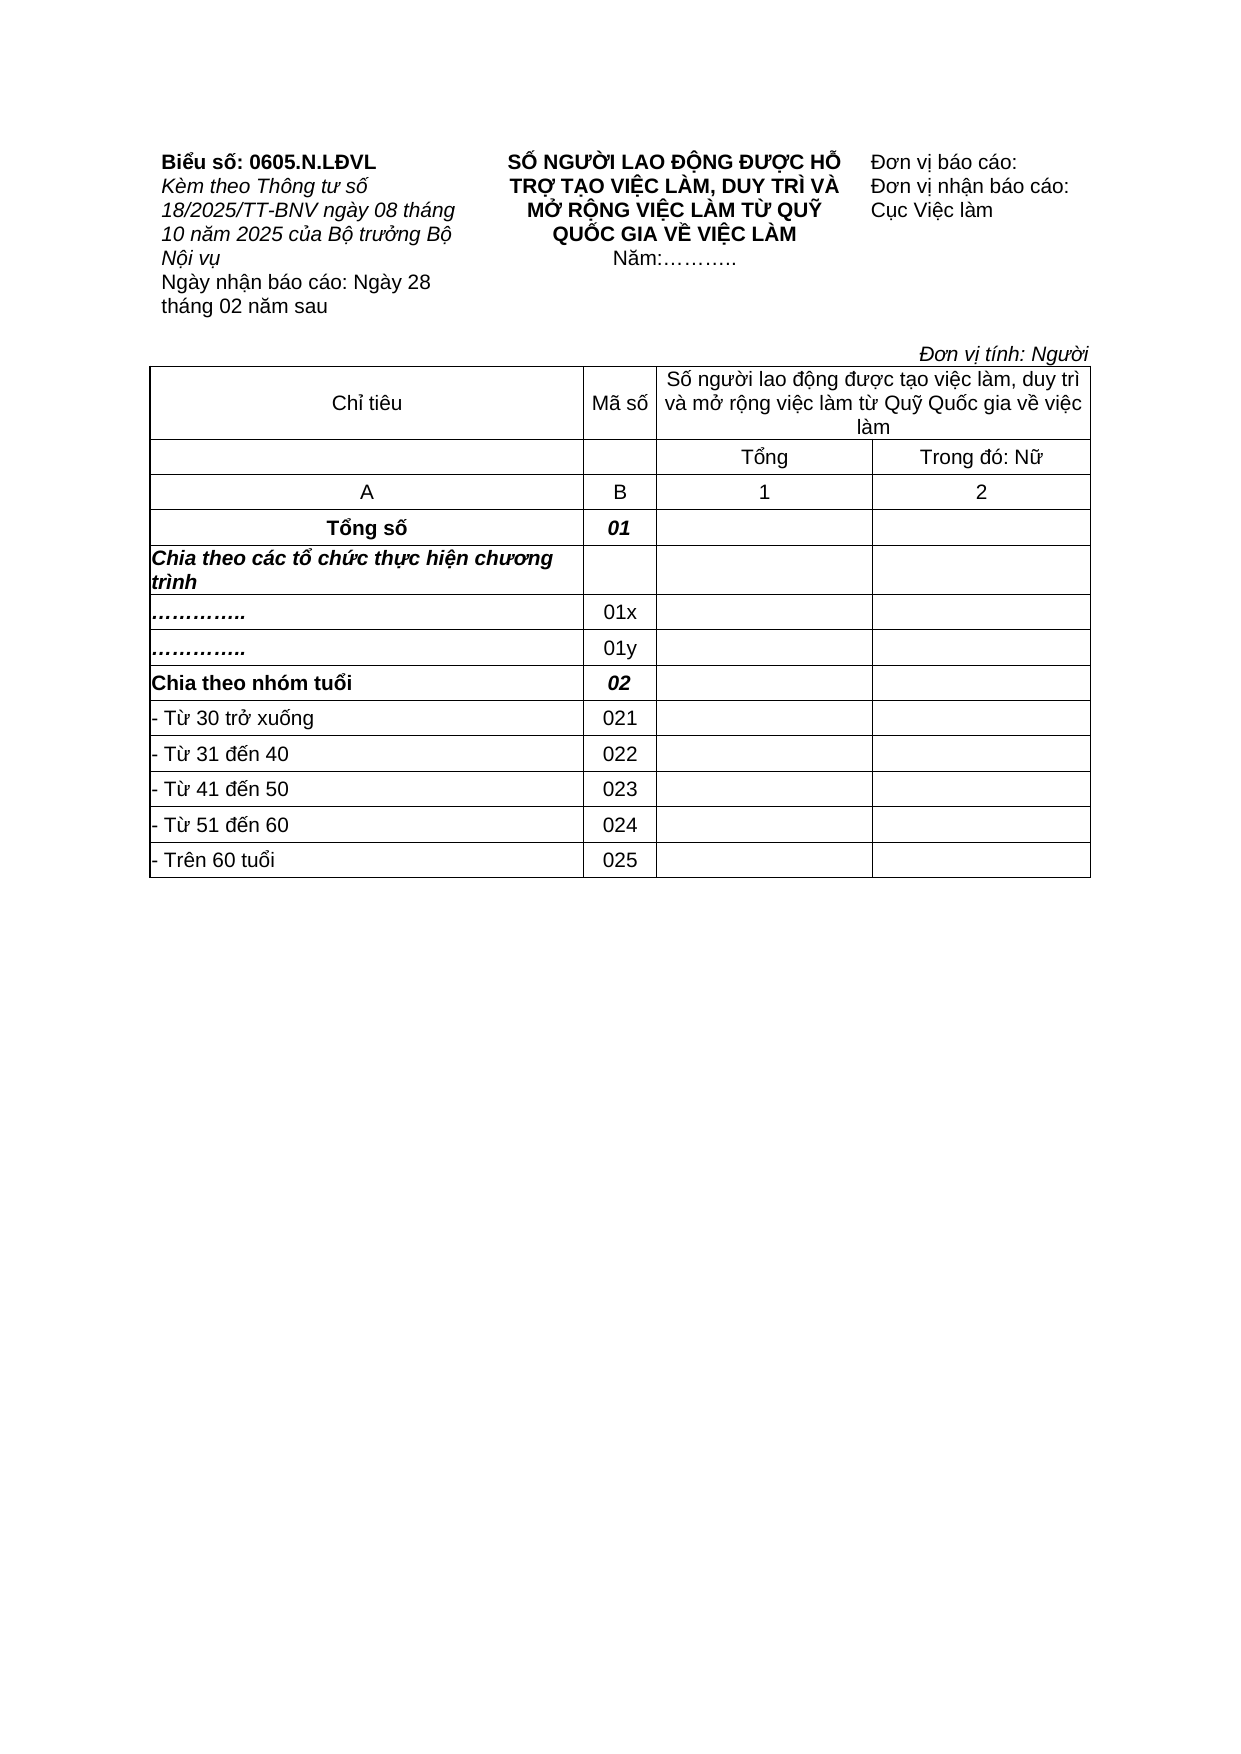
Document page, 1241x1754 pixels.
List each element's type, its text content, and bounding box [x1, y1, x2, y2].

table_cell [584, 546, 656, 594]
table_cell [657, 843, 872, 877]
table_cell [873, 772, 1090, 806]
table_cell [873, 736, 1090, 771]
table_cell 024 [584, 807, 656, 842]
table_header Số người lao động được tạo việc làm, duy trì và mở rộng việc làm từ Quỹ Quốc gia về việc làm [657, 367, 1090, 438]
table_cell 1 [657, 475, 872, 509]
table_cell Chia theo các tổ chức thực hiện chương trình [151, 546, 583, 594]
table_cell 021 [584, 701, 656, 735]
table_cell Trong đó: Nữ [873, 440, 1090, 474]
table_cell ………….. [151, 630, 583, 664]
table_cell [657, 701, 872, 735]
table_cell [657, 630, 872, 664]
table_cell 01x [584, 595, 656, 629]
table_cell [873, 595, 1090, 629]
table_cell [873, 666, 1090, 700]
table_cell [657, 595, 872, 629]
table_cell [657, 666, 872, 700]
table_header SỐ NGƯỜI LAO ĐỘNG ĐƯỢC HỖ TRỢ TẠO VIỆC LÀM, DUY TRÌ VÀ MỞ RỘNG VIỆC LÀM TỪ QUỸ QUỐC GIA VỀ VIỆC LÀM Năm:……….. [490, 150, 859, 318]
table_cell ………….. [151, 595, 583, 629]
text Đơn vị tính: Người [150, 342, 1090, 366]
table_cell - Từ 31 đến 40 [151, 736, 583, 771]
table_cell Tổng [657, 440, 872, 474]
table_cell 025 [584, 843, 656, 877]
table_cell [657, 807, 872, 842]
table_cell [657, 546, 872, 594]
table_header Mã số [584, 367, 656, 438]
table_cell - Từ 41 đến 50 [151, 772, 583, 806]
table_cell [873, 630, 1090, 664]
table_cell [873, 843, 1090, 877]
table_cell 2 [873, 475, 1090, 509]
table_cell [873, 510, 1090, 545]
table_header Đơn vị báo cáo: Đơn vị nhận báo cáo: Cục Việc làm [859, 150, 1090, 318]
table_cell [873, 807, 1090, 842]
table_cell [657, 772, 872, 806]
table_cell - Trên 60 tuổi [151, 843, 583, 877]
table_cell A [151, 475, 583, 509]
table_cell [873, 546, 1090, 594]
table_cell [873, 701, 1090, 735]
table_cell [657, 736, 872, 771]
table_cell 01y [584, 630, 656, 664]
table_cell Chia theo nhóm tuổi [151, 666, 583, 700]
table_cell [584, 440, 656, 474]
table_cell 023 [584, 772, 656, 806]
table_cell 01 [584, 510, 656, 545]
table_cell [151, 440, 583, 474]
table_cell B [584, 475, 656, 509]
table_cell 022 [584, 736, 656, 771]
table_header Biểu số: 0605.N.LĐVL Kèm theo Thông tư số 18/2025/TT-BNV ngày 08 tháng 10 năm 2025 của Bộ trưởng Bộ Nội vụ Ngày nhận báo cáo: Ngày 28 tháng 02 năm sau [150, 150, 489, 318]
table_cell [657, 510, 872, 545]
table_header Chỉ tiêu [151, 367, 583, 438]
table_cell 02 [584, 666, 656, 700]
table_cell - Từ 51 đến 60 [151, 807, 583, 842]
table_cell - Từ 30 trở xuống [151, 701, 583, 735]
table_cell Tổng số [151, 510, 583, 545]
